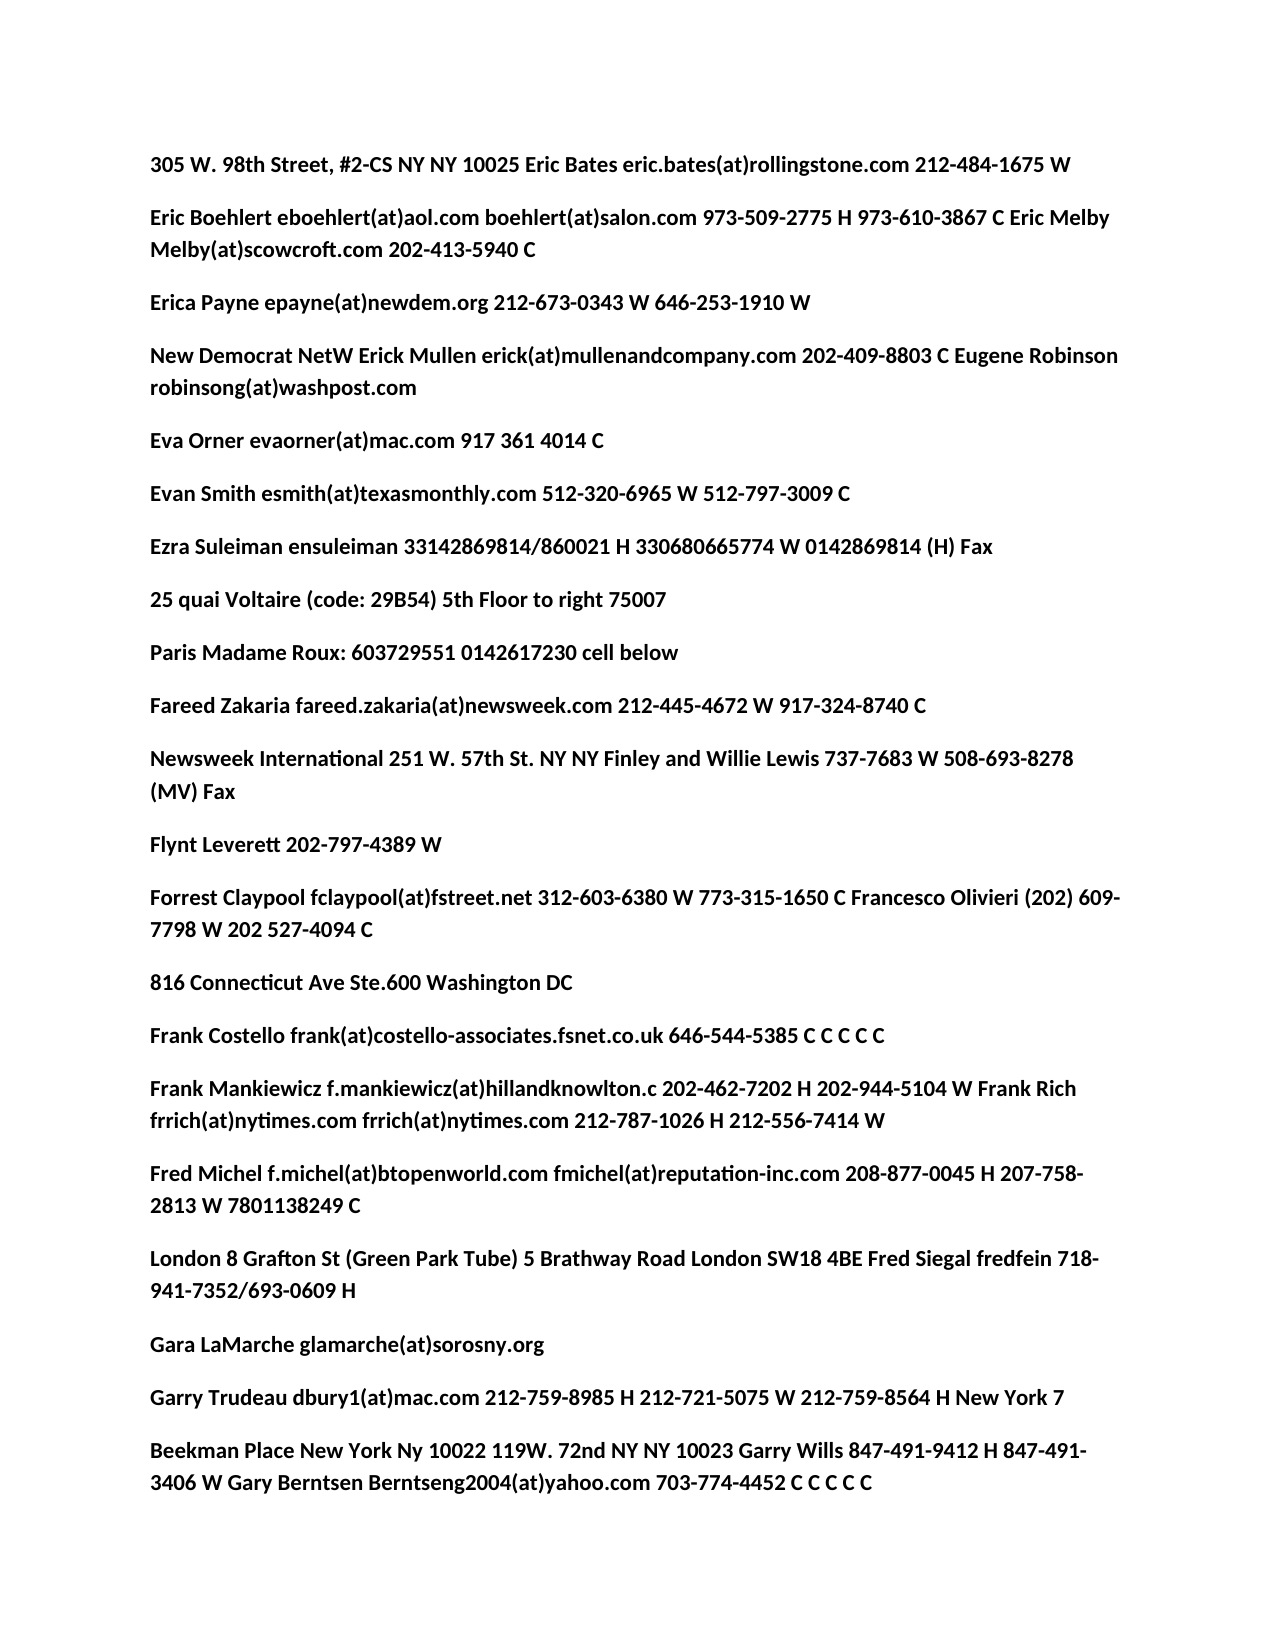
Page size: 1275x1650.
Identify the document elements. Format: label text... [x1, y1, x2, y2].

text Frank Costello frank(at)costello-associates.fsnet.co.uk 646-544-5385 C C C C C [150, 1021, 1125, 1049]
text Newsweek International 251 W. 57th St. NY NY Finley and Willie Lewis 737-7683 W 508-693-8278 (MV) Fax [150, 744, 1125, 805]
text New Democrat NetW Erick Mullen erick(at)mullenandcompany.com 202-409-8803 C Eugene Robinson robinsong(at)washpost.com [150, 341, 1125, 401]
text Garry Trudeau dbury1(at)mac.com 212-759-8985 H 212-721-5075 W 212-759-8564 H New York 7 [150, 1383, 1125, 1411]
text Eva Orner evaorner(at)mac.com 917 361 4014 C [150, 426, 1125, 454]
text Erica Payne epayne(at)newdem.org 212-673-0343 W 646-253-1910 W [150, 288, 1125, 316]
text Evan Smith esmith(at)texasmonthly.com 512-320-6965 W 512-797-3009 C [150, 479, 1125, 507]
text London 8 Grafton St (Green Park Tube) 5 Brathway Road London SW18 4BE Fred Siegal fredfein 718-941-7352/693-0609 H [150, 1244, 1125, 1305]
text Gara LaMarche glamarche(at)sorosny.org [150, 1330, 1125, 1358]
text 305 W. 98th Street, #2-CS NY NY 10025 Eric Bates eric.bates(at)rollingstone.com 212-484-1675 W [150, 150, 1125, 178]
text Paris Madame Roux: 603729551 0142617230 cell below [150, 638, 1125, 667]
text 25 quai Voltaire (code: 29B54) 5th Floor to right 75007 [150, 586, 1125, 613]
text Eric Boehlert eboehlert(at)aol.com boehlert(at)salon.com 973-509-2775 H 973-610-3867 C Eric Melby Melby(at)scowcroft.com 202-413-5940 C [150, 203, 1125, 263]
text Beekman Place New York Ny 10022 119W. 72nd NY NY 10023 Garry Wills 847-491-9412 H 847-491-3406 W Gary Berntsen Berntseng2004(at)yahoo.com 703-774-4452 C C C C C [150, 1436, 1125, 1496]
text Flynt Leverett 202-797-4389 W [150, 830, 1125, 858]
text Fareed Zakaria fareed.zakaria(at)newsweek.com 212-445-4672 W 917-324-8740 C [150, 692, 1125, 719]
text Fred Michel f.michel(at)btopenworld.com fmichel(at)reputation-inc.com 208-877-0045 H 207-758-2813 W 7801138249 C [150, 1159, 1125, 1219]
text Ezra Suleiman ensuleiman 33142869814/860021 H 330680665774 W 0142869814 (H) Fax [150, 532, 1125, 561]
text 816 Connecticut Ave Ste.600 Washington DC [150, 968, 1125, 996]
text Frank Mankiewicz f.mankiewicz(at)hillandknowlton.c 202-462-7202 H 202-944-5104 W Frank Rich frrich(at)nytimes.com frrich(at)nytimes.com 212-787-1026 H 212-556-7414 W [150, 1074, 1125, 1134]
text Forrest Claypool fclaypool(at)fstreet.net 312-603-6380 W 773-315-1650 C Francesco Olivieri (202) 609-7798 W 202 527-4094 C [150, 883, 1125, 943]
